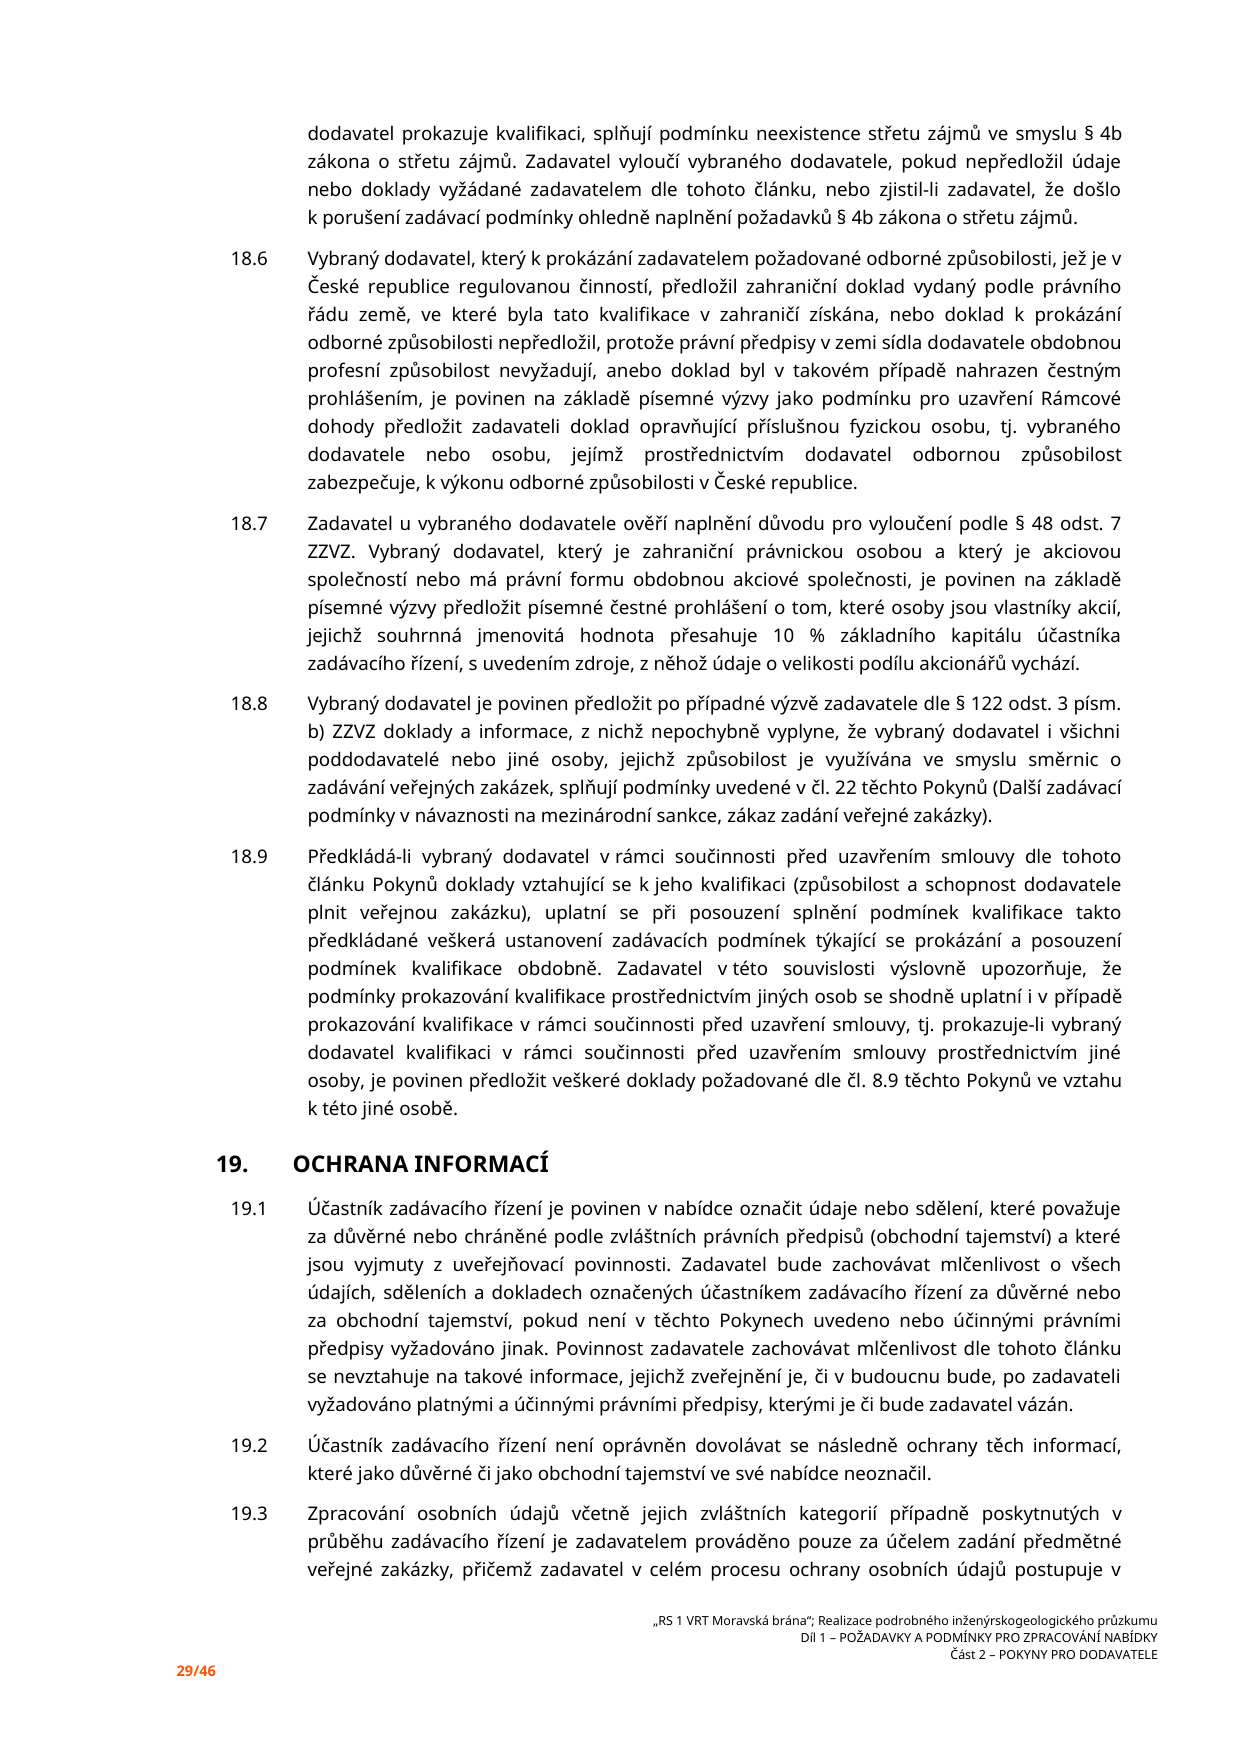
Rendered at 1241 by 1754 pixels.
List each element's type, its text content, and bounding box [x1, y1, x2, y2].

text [230, 121, 1122, 230]
text OCHRANA INFORMACÍ [216, 1148, 1122, 1179]
text Předkládá-li vybraný dodavatel v rámci součinnosti před uzavřením smlouvy dle tohoto článku Pokynů doklady vztahující se k jeho kvalifikaci (způsobilost a schopnost dodavatele plnit veřejnou zakázku), uplatní se při posouzení splnění podmínek kvalifikace takto předkládané veškerá ustanovení zadávacích podmínek týkající se prokázání a posouzení podmínek kvalifikace obdobně. Zadavatel v této souvislosti výslovně upozorňuje, že podmínky prokazování kvalifikace prostřednictvím jiných osob se shodně uplatní i v případě prokazování kvalifikace v rámci součinnosti před uzavření smlouvy, tj. prokazuje-li vybraný dodavatel kvalifikaci v rámci součinnosti před uzavřením smlouvy prostřednictvím jiné osoby, je povinen předložit veškeré doklady požadované dle čl. 8.9 těchto Pokynů ve vztahu k této jiné osobě. [230, 843, 1122, 1121]
text Zadavatel u vybraného dodavatele ověří naplnění důvodu pro vyloučení podle § 48 odst. 7 ZZVZ. Vybraný dodavatel, který je zahraniční právnickou osobou a který je akciovou společností nebo má právní formu obdobnou akciové společnosti, je povinen na základě písemné výzvy předložit písemné čestné prohlášení o tom, které osoby jsou vlastníky akcií, jejichž souhrnná jmenovitá hodnota přesahuje 10 % základního kapitálu účastníka zadávacího řízení, s uvedením zdroje, z něhož údaje o velikosti podílu akcionářů vychází. [230, 510, 1122, 676]
text Vybraný dodavatel, který k prokázání zadavatelem požadované odborné způsobilosti, jež je v České republice regulovanou činností, předložil zahraniční doklad vydaný podle právního řádu země, ve které byla tato kvalifikace v zahraničí získána, nebo doklad k prokázání odborné způsobilosti nepředložil, protože právní předpisy v zemi sídla dodavatele obdobnou profesní způsobilost nevyžadují, anebo doklad byl v takovém případě nahrazen čestným prohlášením, je povinen na základě písemné výzvy jako podmínku pro uzavření Rámcové dohody předložit zadavateli doklad opravňující příslušnou fyzickou osobu, tj. vybraného dodavatele nebo osobu, jejímž prostřednictvím dodavatel odbornou způsobilost zabezpečuje, k výkonu odborné způsobilosti v České republice. [230, 245, 1122, 495]
text Vybraný dodavatel je povinen předložit po případné výzvě zadavatele dle § 122 odst. 3 písm. b) ZZVZ doklady a informace, z nichž nepochybně vyplyne, že vybraný dodavatel i všichni poddodavatelé nebo jiné osoby, jejichž způsobilost je využívána ve smyslu směrnic o zadávání veřejných zakázek, splňují podmínky uvedené v čl. 22 těchto Pokynů (Další zadávací podmínky v návaznosti na mezinárodní sankce, zákaz zadání veřejné zakázky). [230, 691, 1122, 828]
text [230, 1500, 1122, 1582]
text Účastník zadávacího řízení je povinen v nabídce označit údaje nebo sdělení, které považuje za důvěrné nebo chráněné podle zvláštních právních předpisů (obchodní tajemství) a které jsou vyjmuty z uveřejňovací povinnosti. Zadavatel bude zachovávat mlčenlivost o všech údajích, sděleních a dokladech označených účastníkem zadávacího řízení za důvěrné nebo za obchodní tajemství, pokud není v těchto Pokynech uvedeno nebo účinnými právními předpisy vyžadováno jinak. Povinnost zadavatele zachovávat mlčenlivost dle tohoto článku se nevztahuje na takové informace, jejichž zveřejnění je, či v budoucnu bude, po zadavateli vyžadováno platnými a účinnými právními předpisy, kterými je či bude zadavatel vázán. [230, 1195, 1122, 1417]
text Účastník zadávacího řízení není oprávněn dovolávat se následně ochrany těch informací, které jako důvěrné či jako obchodní tajemství ve své nabídce neoznačil. [230, 1432, 1122, 1485]
